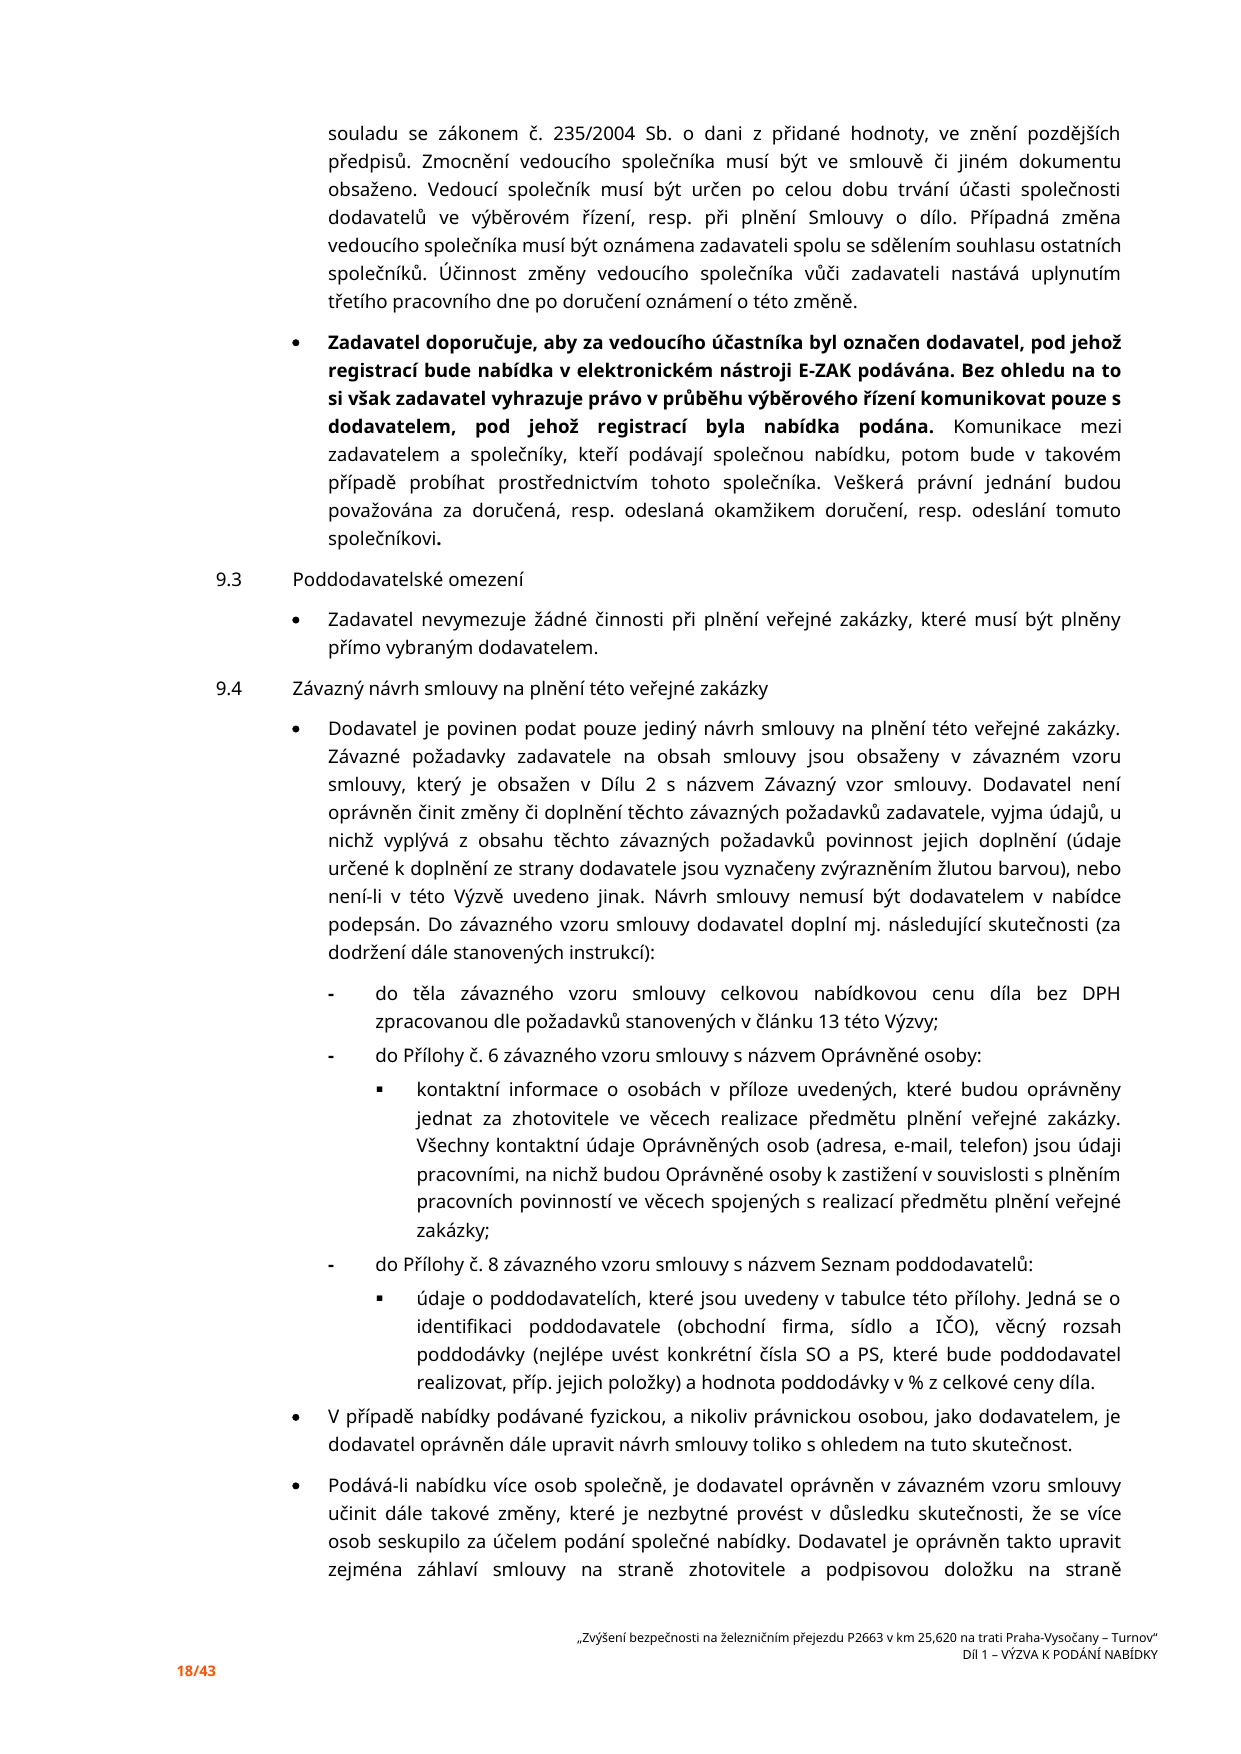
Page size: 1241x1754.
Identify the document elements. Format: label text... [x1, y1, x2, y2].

text Zadavatel nevymezuje žádné činnosti při plnění veřejné zakázky, které musí být plněny přímo vybraným dodavatelem. [292, 606, 1122, 660]
text do Přílohy č. 6 závazného vzoru smlouvy s názvem Oprávněné osoby: [328, 1042, 1122, 1068]
text Závazný návrh smlouvy na plnění této veřejné zakázky [216, 675, 1122, 701]
text Poddodavatelské omezení [216, 566, 1122, 591]
text do těla závazného vzoru smlouvy celkovou nabídkovou cenu díla bez DPH zpracovanou dle požadavků stanovených v článku 13 této Výzvy; [328, 980, 1122, 1034]
text V případě nabídky podávané fyzickou, a nikoliv právnickou osobou, jako dodavatelem, je dodavatel oprávněn dále upravit návrh smlouvy toliko s ohledem na tuto skutečnost. [292, 1404, 1122, 1457]
text údaje o poddodavatelích, které jsou uvedeny v tabulce této přílohy. Jedná se o identifikaci poddodavatele (obchodní firma, sídlo a IČO), věcný rozsah poddodávky (nejlépe uvést konkrétní čísla SO a PS, které bude poddodavatel realizovat, příp. jejich položky) a hodnota poddodávky v % z celkové ceny díla. [375, 1285, 1122, 1395]
text Dodavatel je povinen podat pouze jediný návrh smlouvy na plnění této veřejné zakázky. Závazné požadavky zadavatele na obsah smlouvy jsou obsaženy v závazném vzoru smlouvy, který je obsažen v Dílu 2 s názvem Závazný vzor smlouvy. Dodavatel není oprávněn činit změny či doplnění těchto závazných požadavků zadavatele, vyjma údajů, u nichž vyplývá z obsahu těchto závazných požadavků povinnost jejich doplnění (údaje určené k doplnění ze strany dodavatele jsou vyznačeny zvýrazněním žlutou barvou), nebo není-li v této Výzvě uvedeno jinak. Návrh smlouvy nemusí být dodavatelem v nabídce podepsán. Do závazného vzoru smlouvy dodavatel doplní mj. následující skutečnosti (za dodržení dále stanovených instrukcí): [292, 716, 1122, 965]
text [292, 1472, 1122, 1582]
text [292, 121, 1122, 314]
text kontaktní informace o osobách v příloze uvedených, které budou oprávněny jednat za zhotovitele ve věcech realizace předmětu plnění veřejné zakázky. Všechny kontaktní údaje Oprávněných osob (adresa, e-mail, telefon) jsou údaji pracovními, na nichž budou Oprávněné osoby k zastižení v souvislosti s plněním pracovních povinností ve věcech spojených s realizací předmětu plnění veřejné zakázky; [375, 1077, 1122, 1242]
text do Přílohy č. 8 závazného vzoru smlouvy s názvem Seznam poddodavatelů: [328, 1251, 1122, 1277]
text Zadavatel doporučuje, aby za vedoucího účastníka byl označen dodavatel, pod jehož registrací bude nabídka v elektronickém nástroji E-ZAK podávána. Bez ohledu na to si však zadavatel vyhrazuje právo v průběhu výběrového řízení komunikovat pouze s dodavatelem, pod jehož registrací byla nabídka podána. Komunikace mezi zadavatelem a společníky, kteří podávají společnou nabídku, potom bude v takovém případě probíhat prostřednictvím tohoto společníka. Veškerá právní jednání budou považována za doručená, resp. odeslaná okamžikem doručení, resp. odeslání tomuto společníkovi. [292, 329, 1122, 551]
